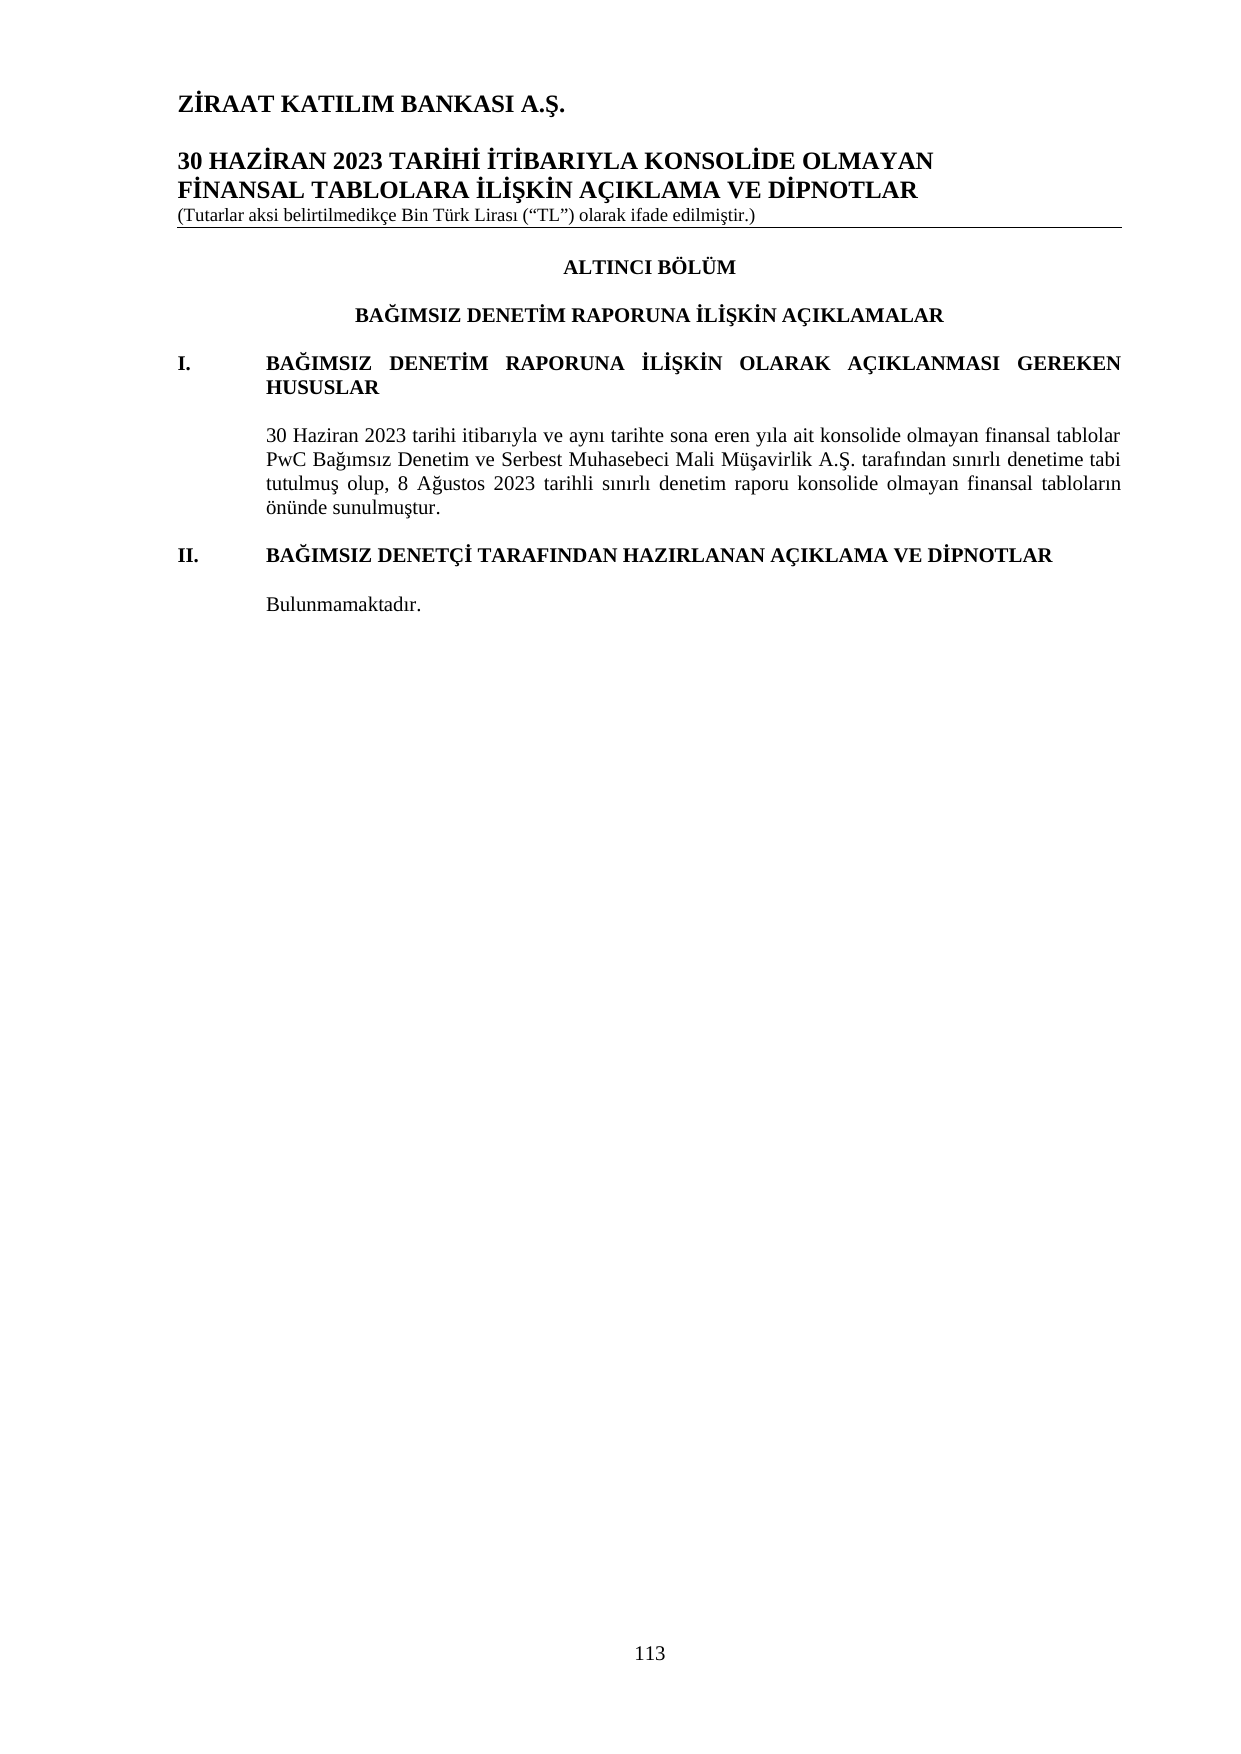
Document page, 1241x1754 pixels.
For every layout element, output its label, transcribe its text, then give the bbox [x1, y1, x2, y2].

text II. BAĞIMSIZ DENETÇİ TARAFINDAN HAZIRLANAN AÇIKLAMA VE DİPNOTLAR [177, 543, 1122, 567]
text I. BAĞIMSIZ DENETİM RAPORUNA İLİŞKİN OLARAK AÇIKLANMASI GEREKEN HUSUSLAR [177, 351, 1122, 399]
text Bulunmamaktadır. [266, 592, 1122, 616]
text ALTINCI BÖLÜM [177, 255, 1122, 279]
text 30 Haziran 2023 tarihi itibarıyla ve aynı tarihte sona eren yıla ait konsolide olmayan finansal tablolar PwC Bağımsız Denetim ve Serbest Muhasebeci Mali Müşavirlik A.Ş. tarafından sınırlı denetime tabi tutulmuş olup, 8 Ağustos 2023 tarihli sınırlı denetim raporu konsolide olmayan finansal tabloların önünde sunulmuştur. [266, 423, 1122, 519]
text BAĞIMSIZ DENETİM RAPORUNA İLİŞKİN AÇIKLAMALAR [177, 303, 1122, 327]
